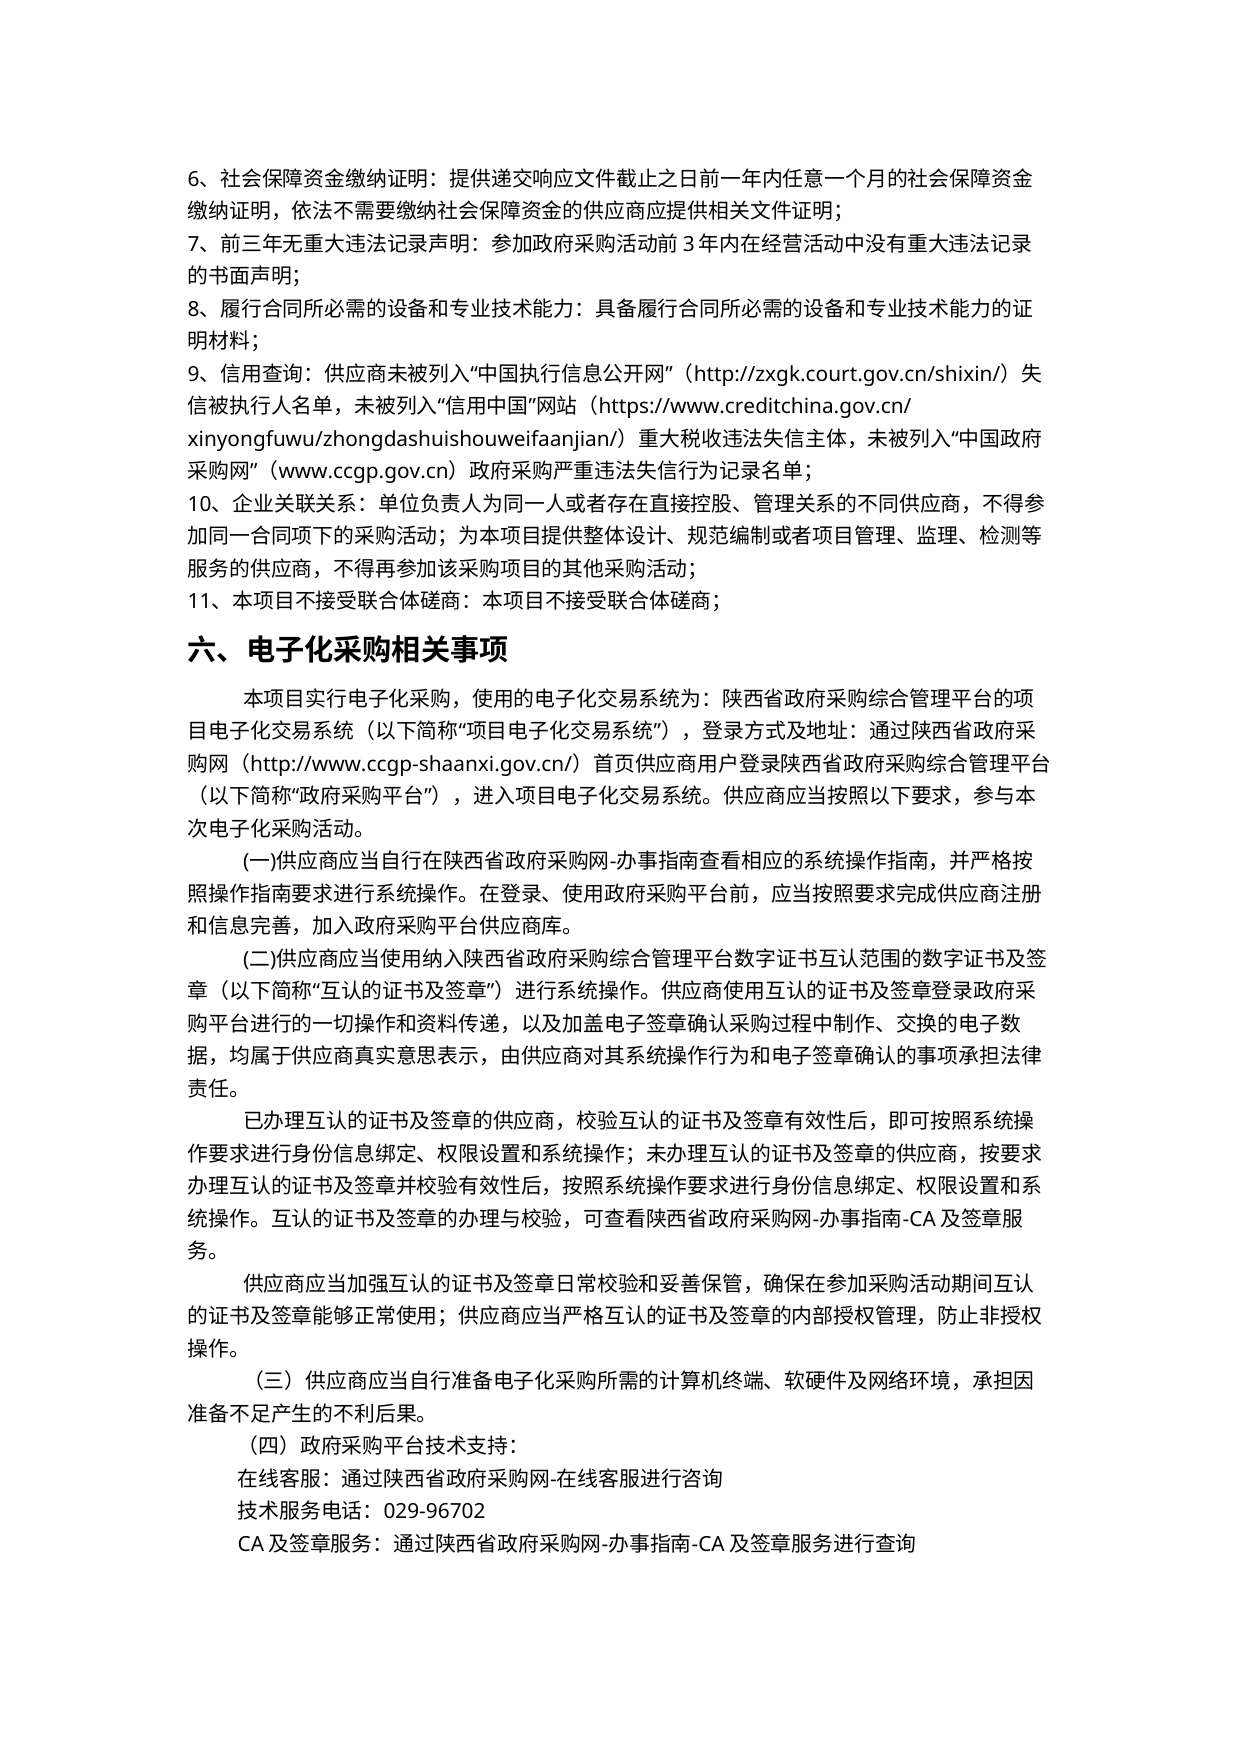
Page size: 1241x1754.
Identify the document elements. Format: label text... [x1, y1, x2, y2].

text 8、履行合同所必需的设备和专业技术能力：具备履行合同所必需的设备和专业技术能力的证明材料； [187, 292, 1053, 357]
text 7、前三年无重大违法记录声明：参加政府采购活动前3年内在经营活动中没有重大违法记录的书面声明； [187, 227, 1053, 292]
text 技术服务电话：029-96702 [187, 1494, 1053, 1527]
text (一)供应商应当自行在陕西省政府采购网-办事指南查看相应的系统操作指南，并严格按照操作指南要求进行系统操作。在登录、使用政府采购平台前，应当按照要求完成供应商注册和信息完善，加入政府采购平台供应商库。 [187, 844, 1053, 942]
text 在线客服：通过陕西省政府采购网-在线客服进行咨询 [187, 1462, 1053, 1494]
text 已办理互认的证书及签章的供应商，校验互认的证书及签章有效性后，即可按照系统操作要求进行身份信息绑定、权限设置和系统操作；未办理互认的证书及签章的供应商，按要求办理互认的证书及签章并校验有效性后，按照系统操作要求进行身份信息绑定、权限设置和系统操作。互认的证书及签章的办理与校验，可查看陕西省政府采购网-办事指南-CA及签章服务。 [187, 1104, 1053, 1267]
text 6、社会保障资金缴纳证明：提供递交响应文件截止之日前一年内任意一个月的社会保障资金缴纳证明，依法不需要缴纳社会保障资金的供应商应提供相关文件证明； [187, 162, 1053, 227]
text 本项目实行电子化采购，使用的电子化交易系统为：陕西省政府采购综合管理平台的项目电子化交易系统（以下简称“项目电子化交易系统”），登录方式及地址：通过陕西省政府采购网（http://www.ccgp-shaanxi.gov.cn/）首页供应商用户登录陕西省政府采购综合管理平台（以下简称“政府采购平台”），进入项目电子化交易系统。供应商应当按照以下要求，参与本次电子化采购活动。 [187, 682, 1053, 844]
text （四）政府采购平台技术支持： [187, 1429, 1053, 1462]
text CA及签章服务：通过陕西省政府采购网-办事指南-CA及签章服务进行查询 [187, 1527, 1053, 1559]
text （三）供应商应当自行准备电子化采购所需的计算机终端、软硬件及网络环境，承担因准备不足产生的不利后果。 [187, 1364, 1053, 1429]
text (二)供应商应当使用纳入陕西省政府采购综合管理平台数字证书互认范围的数字证书及签章（以下简称“互认的证书及签章”）进行系统操作。供应商使用互认的证书及签章登录政府采购平台进行的一切操作和资料传递，以及加盖电子签章确认采购过程中制作、交换的电子数据，均属于供应商真实意思表示，由供应商对其系统操作行为和电子签章确认的事项承担法律责任。 [187, 942, 1053, 1104]
text 六、电子化采购相关事项 [187, 617, 1053, 682]
text 供应商应当加强互认的证书及签章日常校验和妥善保管，确保在参加采购活动期间互认的证书及签章能够正常使用；供应商应当严格互认的证书及签章的内部授权管理，防止非授权操作。 [187, 1267, 1053, 1364]
text 9、信用查询：供应商未被列入“中国执行信息公开网”（http://zxgk.court.gov.cn/shixin/）失信被执行人名单，未被列入“信用中国”网站（https://www.creditchina.gov.cn/xinyongfuwu/zhongdashuishouweifaanjian/）重大税收违法失信主体，未被列入“中国政府采购网”（www.ccgp.gov.cn）政府采购严重违法失信行为记录名单； [187, 357, 1053, 487]
text 11、本项目不接受联合体磋商：本项目不接受联合体磋商； [187, 584, 1053, 617]
text 10、企业关联关系：单位负责人为同一人或者存在直接控股、管理关系的不同供应商，不得参加同一合同项下的采购活动；为本项目提供整体设计、规范编制或者项目管理、监理、检测等服务的供应商，不得再参加该采购项目的其他采购活动； [187, 487, 1053, 584]
